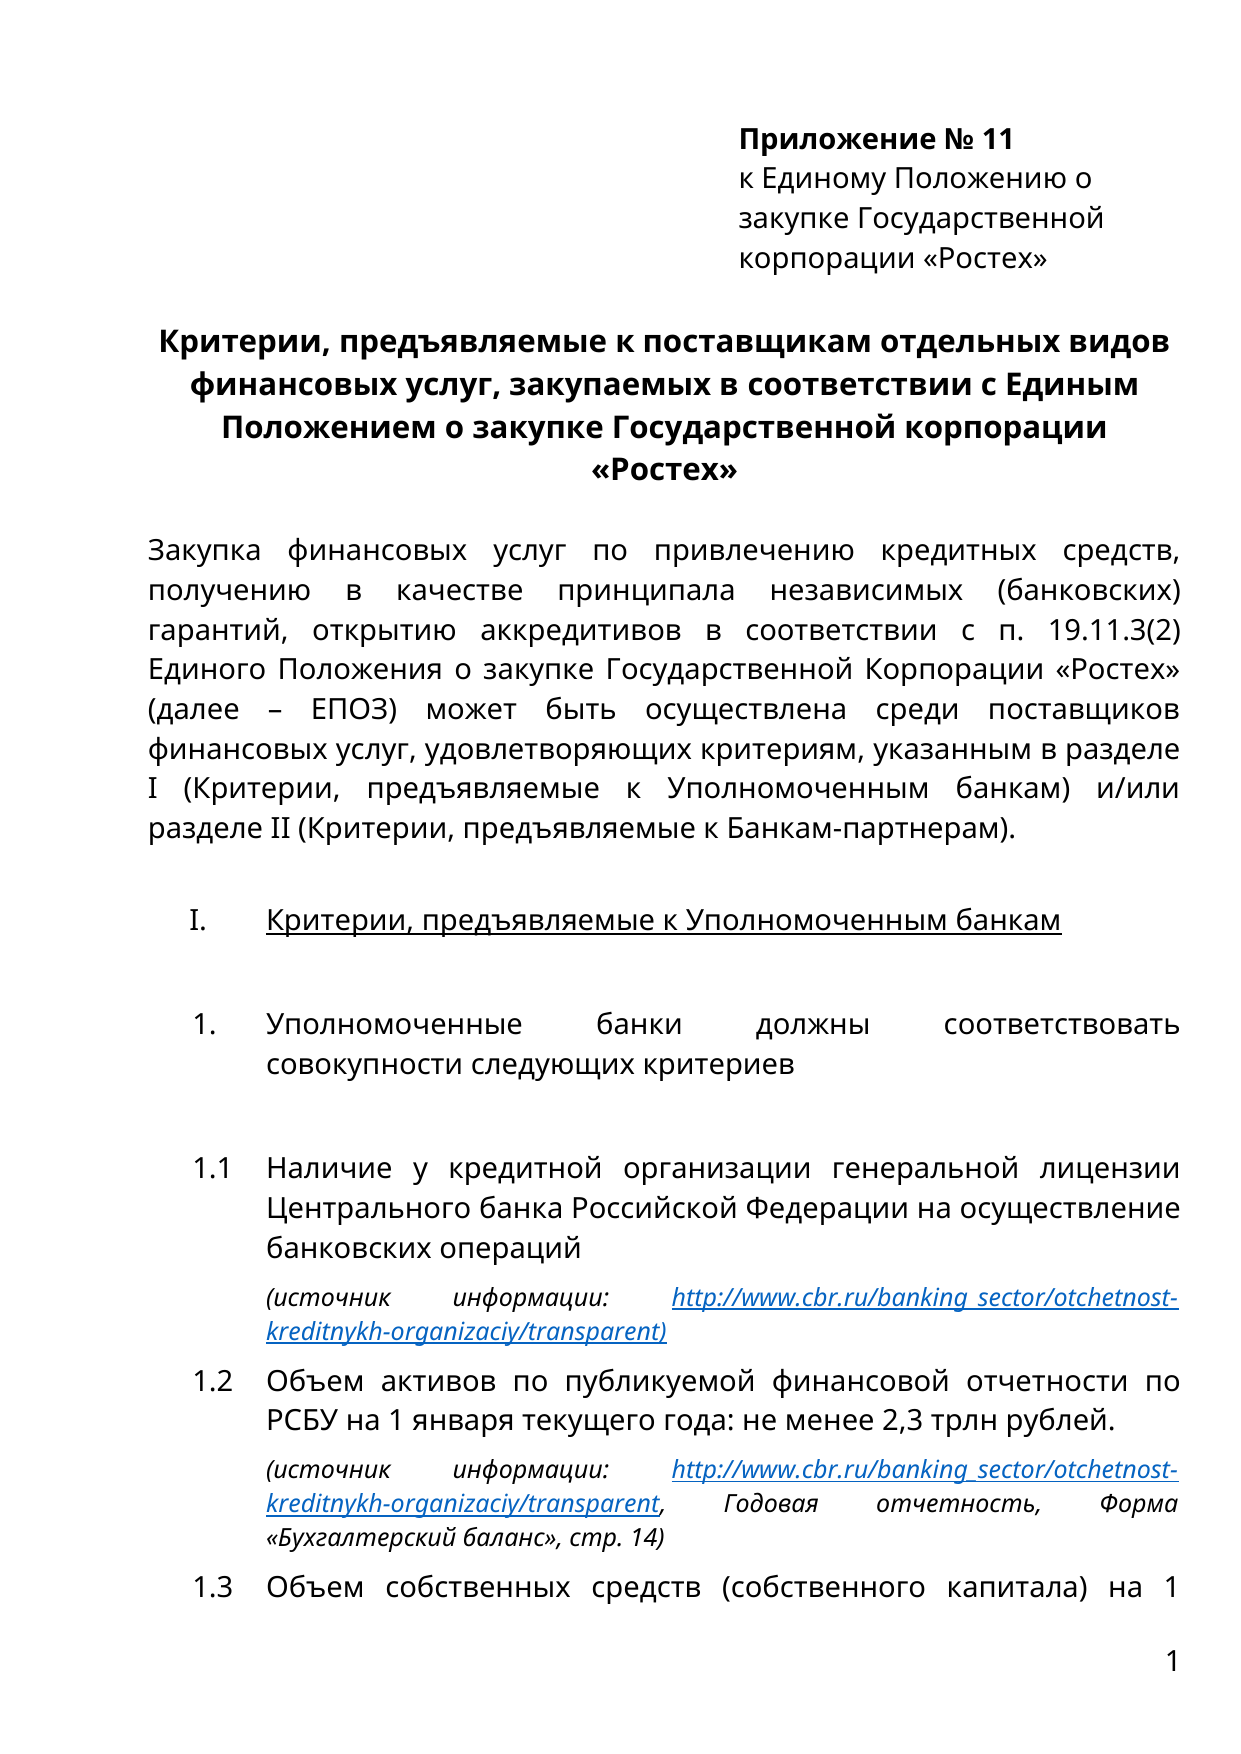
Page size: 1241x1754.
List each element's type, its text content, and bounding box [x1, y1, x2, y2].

text (источник информации: http://www.cbr.ru/banking_sector/otchetnost-kreditnykh-organizaciy/transparent, Годовая отчетность, Форма «Бухгалтерский баланс», стр. 14) [266, 1452, 1181, 1554]
title Закупка финансовых услуг по привлечению кредитных средств, получению в качестве принципала независимых (банковских) гарантий, открытию аккредитивов в соответствии с п. 19.11.3(2) Единого Положения о закупке Государственной Корпорации «Ростех» (далее – ЕПОЗ) может быть осуществлена среди поставщиков финансовых услуг, удовлетворяющих критериям, указанным в разделе I (Критерии, предъявляемые к Уполномоченным банкам) и/или разделе II (Критерии, предъявляемые к Банкам-партнерам). [148, 529, 1181, 847]
title Критерии, предъявляемые к Уполномоченным банкам [207, 899, 1181, 939]
text (источник информации: http://www.cbr.ru/banking_sector/otchetnost-kreditnykh-organizaciy/transparent) [266, 1279, 1181, 1347]
list Наличие у кредитной организации генеральной лицензии Центрального банка Российской Федерации на осуществление банковских операций [192, 1148, 1181, 1267]
list Уполномоченные банки должны соответствовать совокупности следующих критериев [192, 1004, 1181, 1083]
text Приложение № 11 к Единому Положению о закупке Государственной корпорации «Ростех» [738, 118, 1181, 277]
list Объем активов по публикуемой финансовой отчетности по РСБУ на 1 января текущего года: не менее 2,3 трлн рублей. [192, 1360, 1181, 1439]
title Критерии, предъявляемые к поставщикам отдельных видов финансовых услуг, закупаемых в соответствии с Единым Положением о закупке Государственной корпорации «Ростех» [148, 319, 1181, 490]
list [192, 1566, 1181, 1606]
